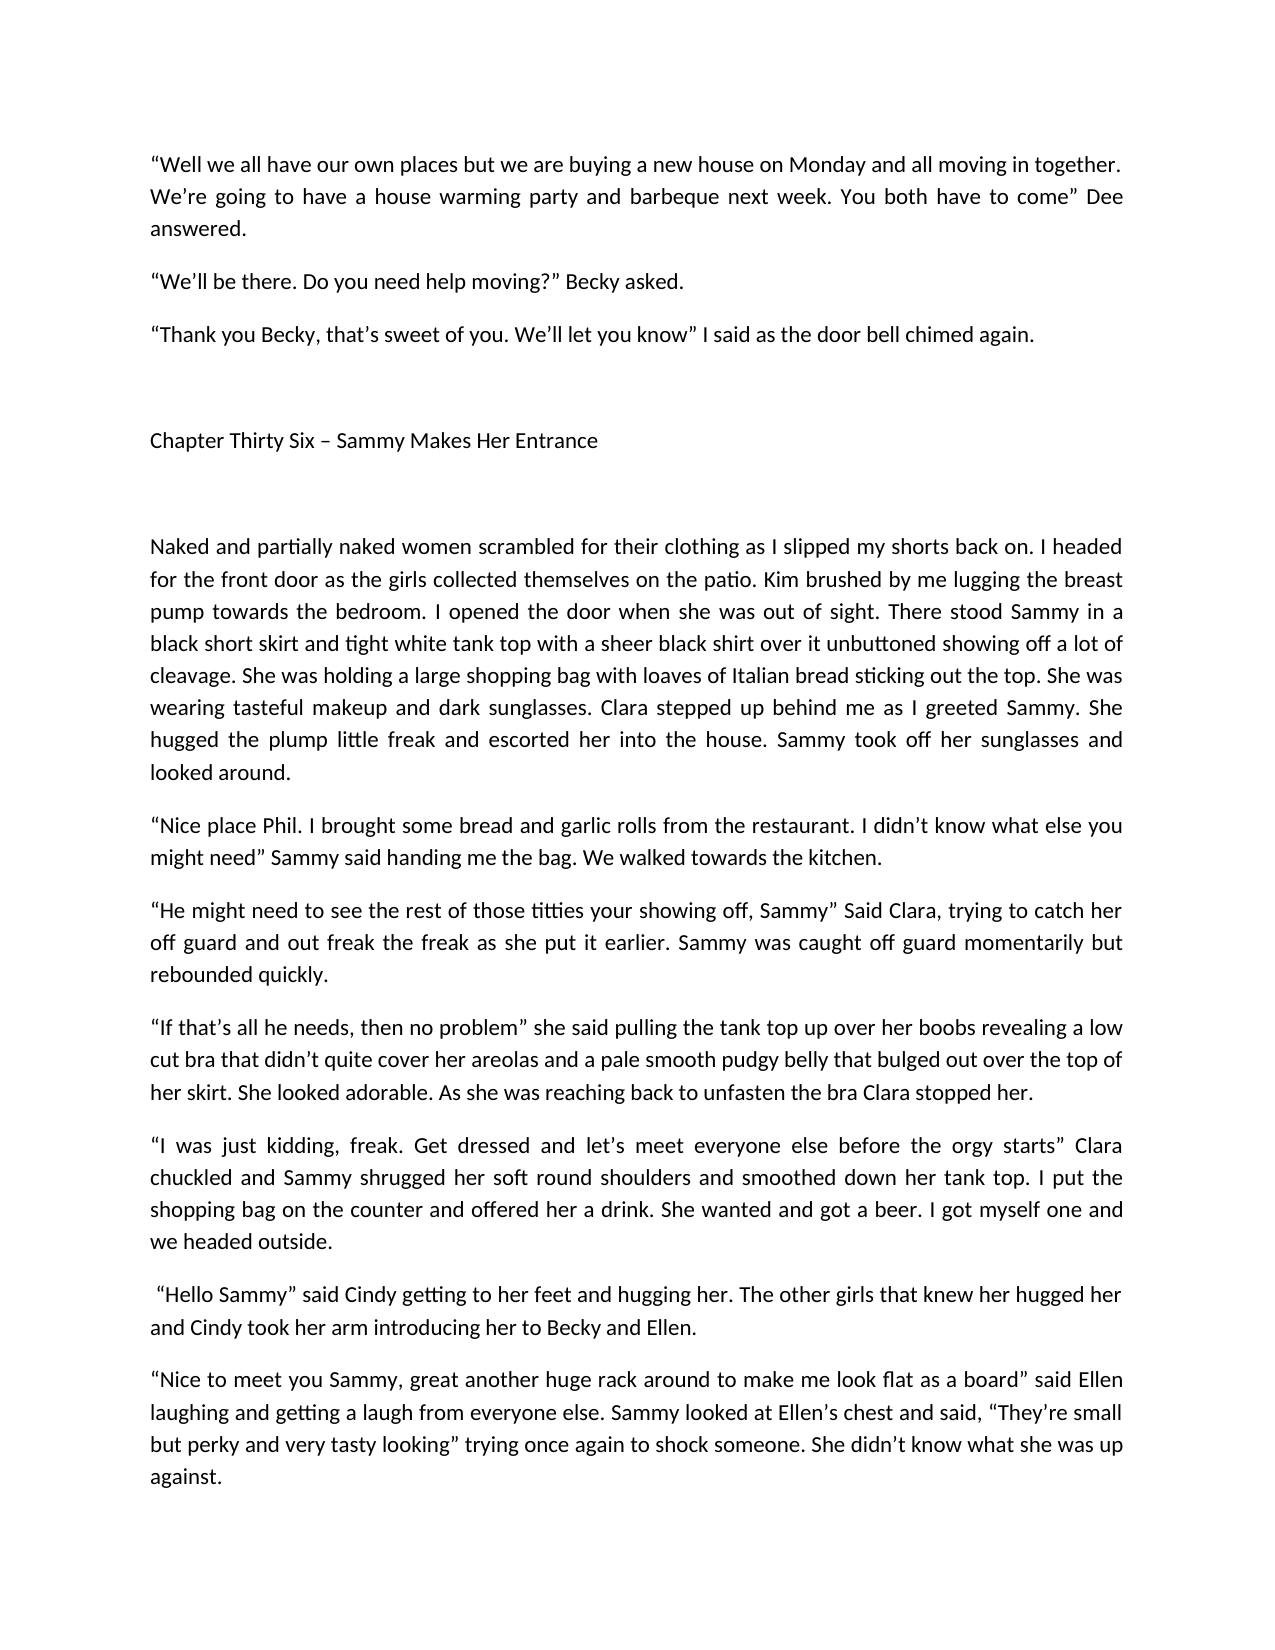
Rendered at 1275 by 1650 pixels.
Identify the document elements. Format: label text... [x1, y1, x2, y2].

text “Well we all have our own places but we are buying a new house on Monday and all moving in together. We’re going to have a house warming party and barbeque next week. You both have to come” Dee answered. [150, 150, 1125, 242]
text “He might need to see the rest of those titties your showing off, Sammy” Said Clara, trying to catch her off guard and out freak the freak as she put it earlier. Sammy was caught off guard momentarily but rebounded quickly. [150, 896, 1125, 988]
text Chapter Thirty Six – Sammy Makes Her Entrance [150, 426, 1125, 454]
text “If that’s all he needs, then no problem” she said pulling the tank top up over her boobs revealing a low cut bra that didn’t quite cover her areolas and a pale smooth pudgy belly that bulged out over the top of her skirt. She looked adorable. As she was reaching back to unfasten the bra Clara stopped her. [150, 1013, 1125, 1106]
text “Hello Sammy” said Cindy getting to her feet and hugging her. The other girls that knew her hugged her and Cindy took her arm introducing her to Becky and Ellen. [150, 1280, 1125, 1341]
text “Thank you Becky, that’s sweet of you. We’ll let you know” I said as the door bell chimed again. [150, 320, 1125, 348]
text “We’ll be there. Do you need help moving?” Becky asked. [150, 267, 1125, 295]
text “Nice to meet you Sammy, great another huge rack around to make me look flat as a board” said Ellen laughing and getting a laugh from everyone else. Sammy looked at Ellen’s chest and said, “They’re small but perky and very tasty looking” trying once again to shock someone. She didn’t know what she was up against. [150, 1366, 1125, 1490]
text Naked and partially naked women scrambled for their clothing as I slipped my shorts back on. I headed for the front door as the girls collected themselves on the patio. Kim brushed by me lugging the breast pump towards the bedroom. I opened the door when she was out of sight. There stood Sammy in a black short skirt and tight white tank top with a sheer black shirt over it unbuttoned showing off a lot of cleavage. She was holding a large shopping bag with loaves of Italian bread sticking out the top. She was wearing tasteful makeup and dark sunglasses. Clara stepped up behind me as I greeted Sammy. She hugged the plump little freak and escorted her into the house. Sammy took off her sunglasses and looked around. [150, 532, 1125, 786]
text “I was just kidding, freak. Get dressed and let’s meet everyone else before the orgy starts” Clara chuckled and Sammy shrugged her soft round shoulders and smoothed down her tank top. I put the shopping bag on the counter and offered her a drink. She wanted and got a beer. I got myself one and we headed outside. [150, 1131, 1125, 1255]
text “Nice place Phil. I brought some bread and garlic rolls from the restaurant. I didn’t know what else you might need” Sammy said handing me the bag. We walked towards the kitchen. [150, 811, 1125, 871]
